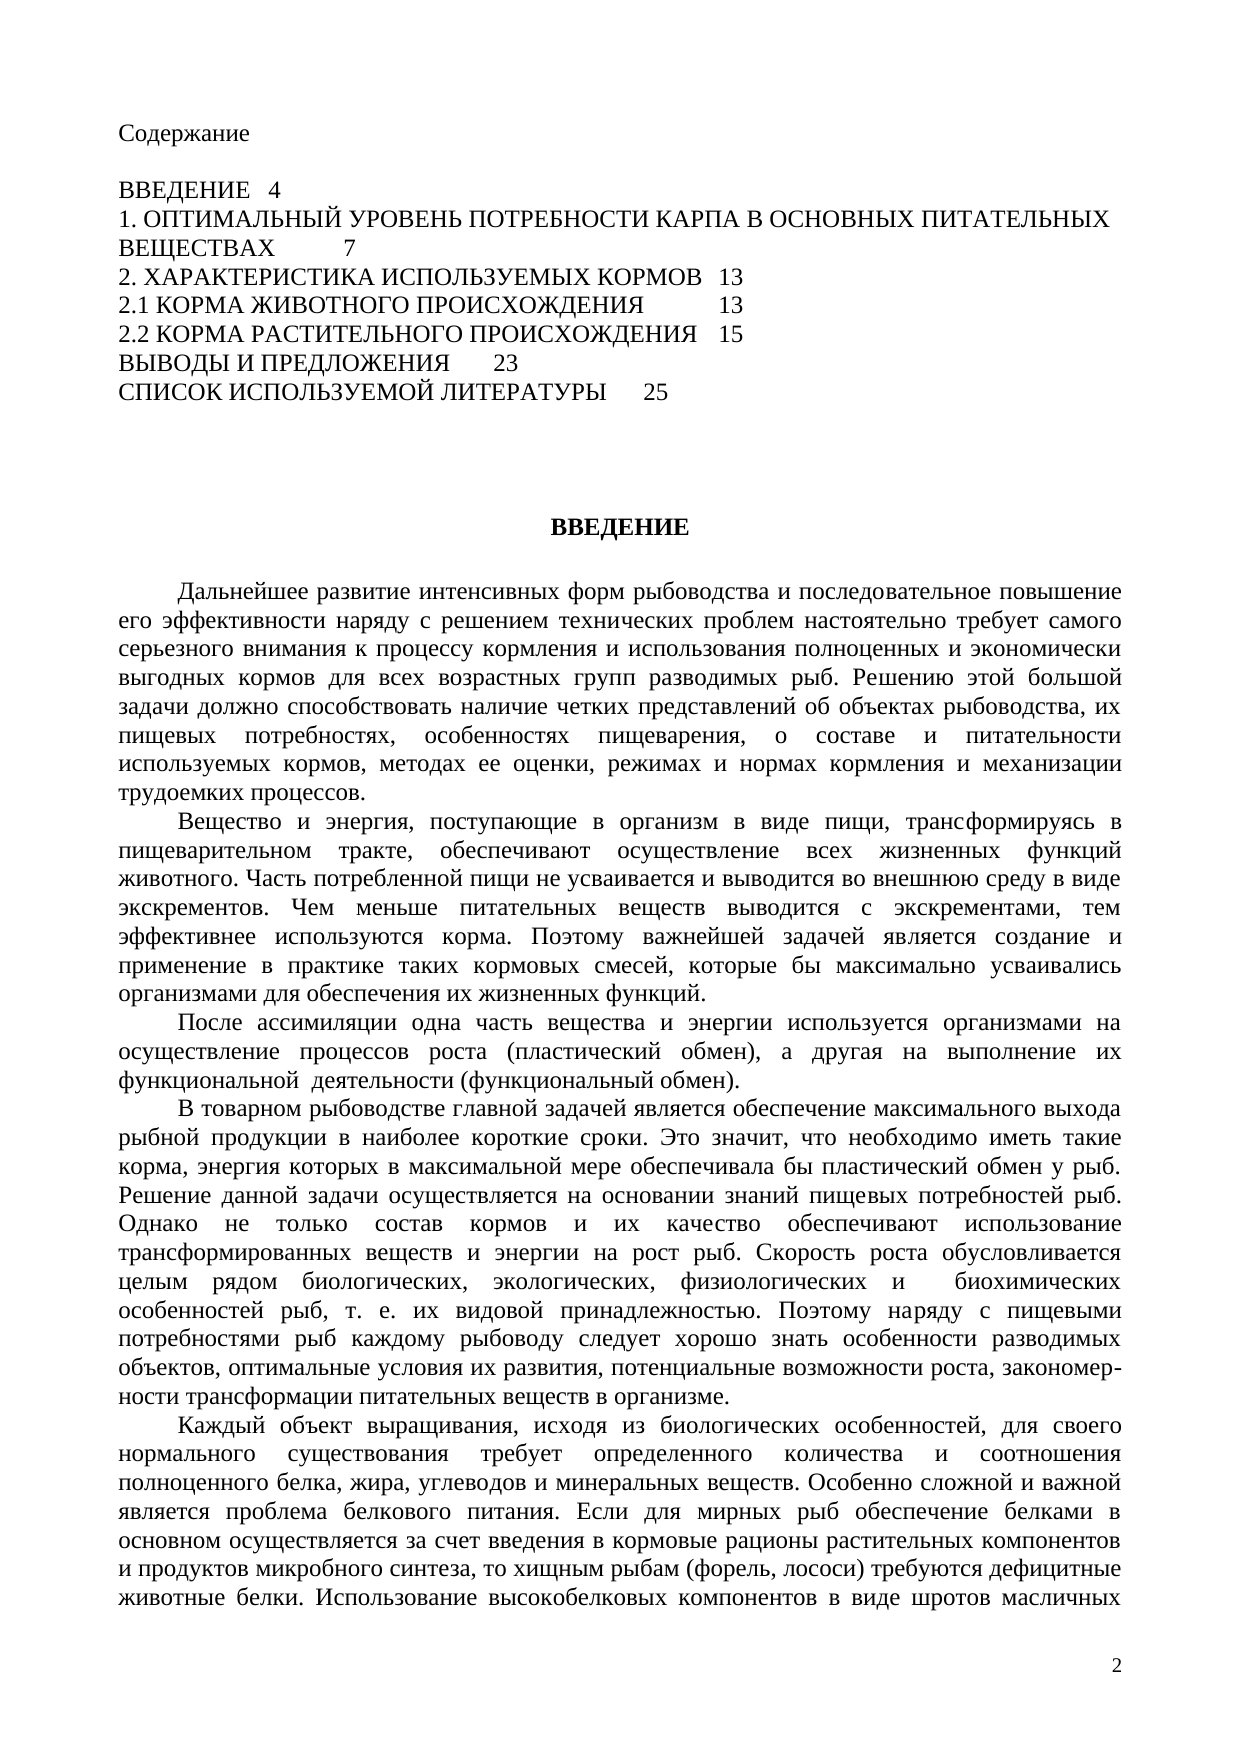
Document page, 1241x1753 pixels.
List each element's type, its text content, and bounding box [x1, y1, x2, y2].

subtitle ВВЕДЕНИЕ [118, 512, 1122, 541]
text 1. ОПТИМАЛЬНЫЙ УРОВЕНЬ ПОТРЕБНОСТИ КАРПА В ОСНОВНЫХ ПИТАТЕЛЬНЫХ ВЕЩЕСТВАХ 7 [118, 204, 1122, 262]
text ВВЕДЕНИЕ 4 [118, 176, 1122, 204]
text 2.2 КОРМА РАСТИТЕЛЬНОГО ПРОИСХОЖДЕНИЯ 15 [118, 319, 1122, 348]
text СПИСОК ИСПОЛЬЗУЕМОЙ ЛИТЕРАТУРЫ 25 [118, 377, 1122, 406]
text ВЫВОДЫ И ПРЕДЛОЖЕНИЯ 23 [118, 348, 1122, 377]
text Вещество и энергия, поступающие в организм в виде пищи, трансформируясь в пищеварительном тракте, обеспечивают осуществление всех жизненных функций животного. Часть потребленной пищи не усваивается и выводится во внешнюю среду в виде экскрементов. Чем меньше питательных веществ выводится с экскрементами, тем эффективнее используются корма. Поэтому важнейшей задачей является создание и применение в практике таких кормовых смесей, которые бы максимально усваивались организмами для обеспечения их жизненных функций. [118, 806, 1122, 1007]
text Дальнейшее развитие интенсивных форм рыбоводства и последовательное повышение его эффективности наряду с решением технических проблем настоятельно требует самого серьезного внимания к процессу кормления и использования полноценных и экономически выгодных кормов для всех возрастных групп разводимых рыб. Решению этой большой задачи должно способствовать наличие четких представлений об объектах рыбоводства, их пищевых потребностях, особенностях пищеварения, о составе и питательности используемых кормов, методах ее оценки, режимах и нормах кормления и механизации трудоемких процессов. [118, 576, 1122, 806]
text В товарном рыбоводстве главной задачей является обеспечение максимального выхода рыбной продукции в наиболее короткие сроки. Это значит, что необходимо иметь такие корма, энергия которых в максимальной мере обеспечивала бы пластический обмен у рыб. Решение данной задачи осуществляется на основании знаний пищевых потребностей рыб. Однако не только состав кормов и их качество обеспечивают использование трансформированных веществ и энергии на рост рыб. Скорость роста обусловливается целым рядом биологических, экологических, физиологических и биохимических особенностей рыб, т. е. их видовой принадлежностью. Поэтому наряду с пищевыми потребностями рыб каждому рыбоводу следует хорошо знать особенности разводимых объектов, оптимальные условия их развития, потенциальные возможности роста, закономерности трансформации питательных веществ в организме. [118, 1093, 1122, 1410]
text После ассимиляции одна часть вещества и энергии используется организмами на осуществление процессов роста (пластический обмен), а другая на выполнение их функциональной деятельности (функциональный обмен). [118, 1007, 1122, 1093]
text 2.1 КОРМА ЖИВОТНОГО ПРОИСХОЖДЕНИЯ 13 [118, 291, 1122, 319]
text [118, 1410, 1122, 1611]
subtitle Содержание [118, 118, 1122, 147]
text 2. ХАРАКТЕРИСТИКА ИСПОЛЬЗУЕМЫХ КОРМОВ 13 [118, 262, 1122, 291]
